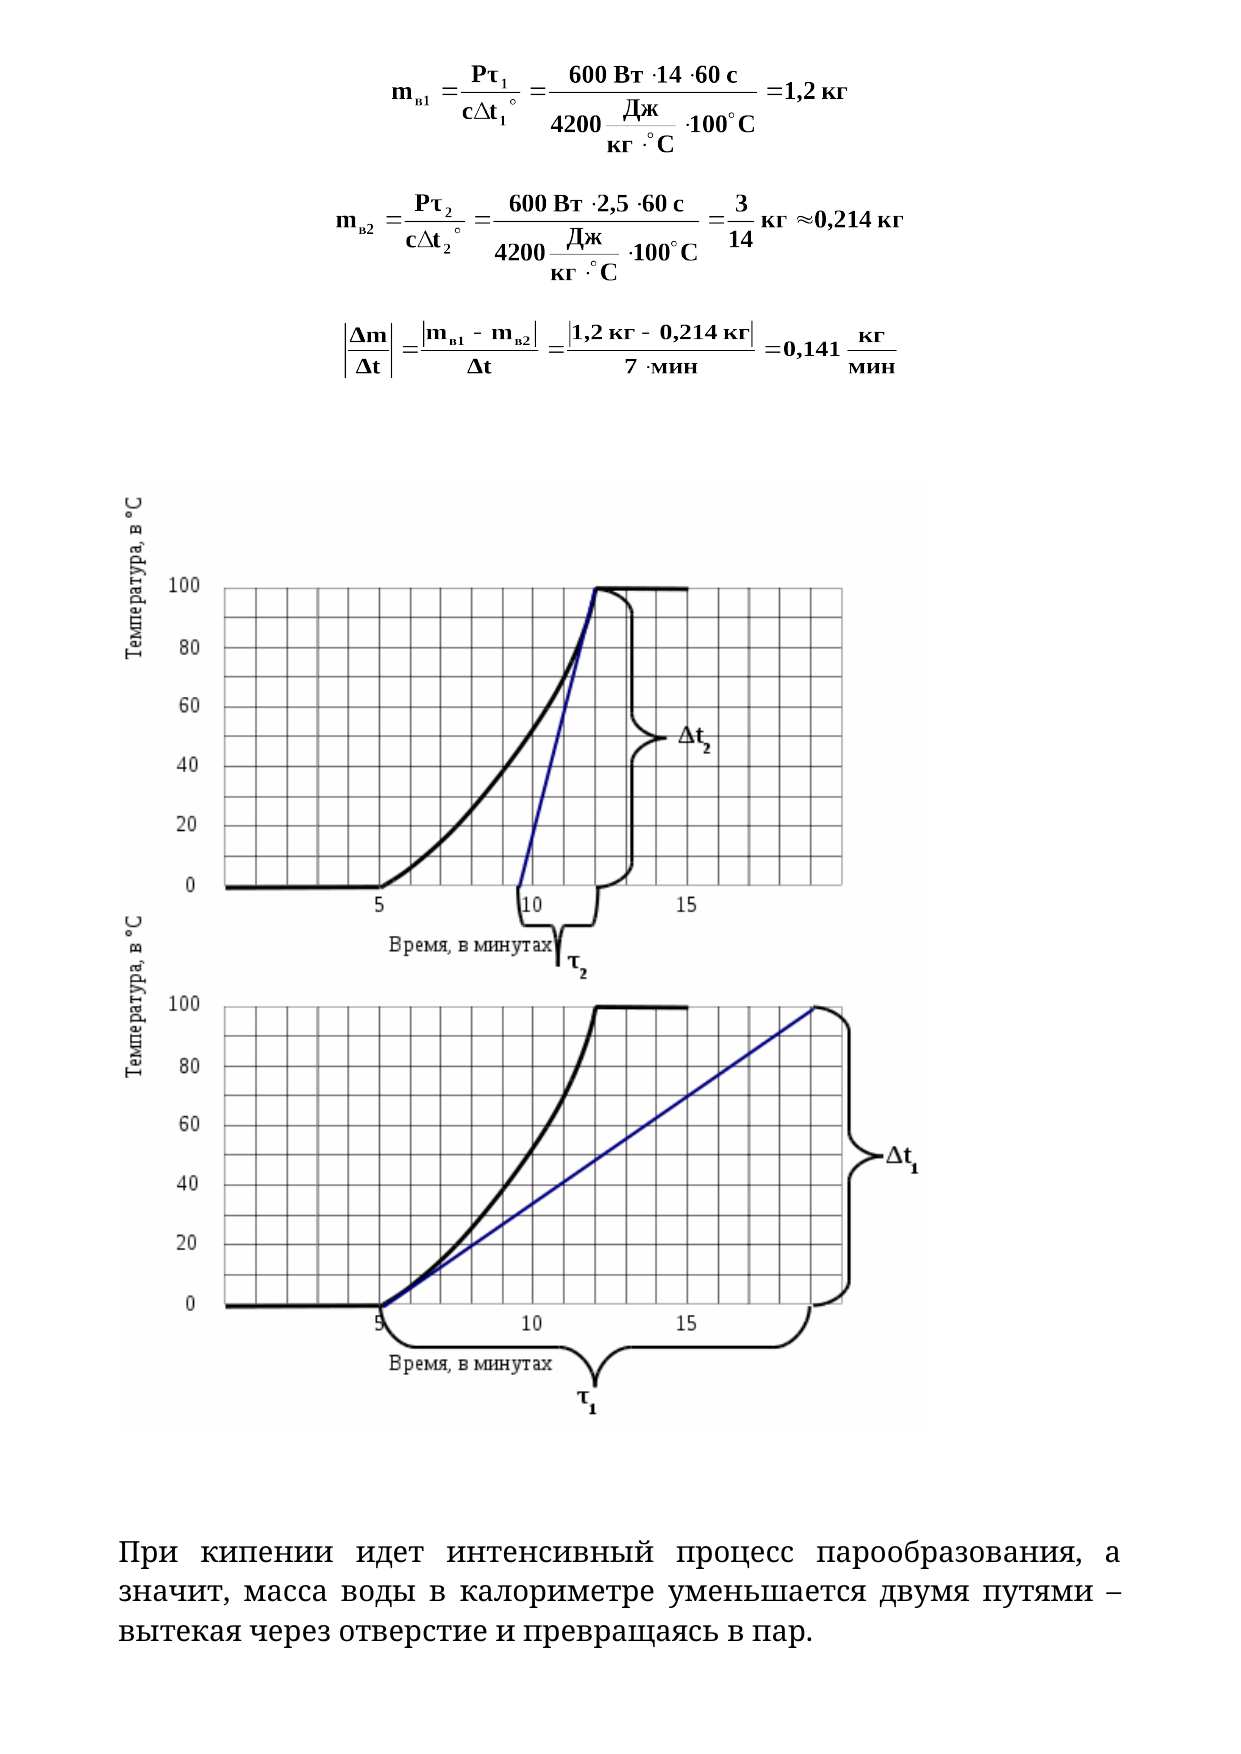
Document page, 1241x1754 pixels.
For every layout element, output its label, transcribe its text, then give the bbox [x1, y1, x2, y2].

text При кипении идет интенсивный процесс парообразования, а значит, масса воды в калориметре уменьшается двумя путями – вытекая через отверстие и превращаясь в пар. [118, 1531, 1122, 1650]
picture [118, 480, 929, 1433]
picture [340, 316, 901, 382]
picture [332, 187, 908, 287]
picture [388, 59, 852, 159]
